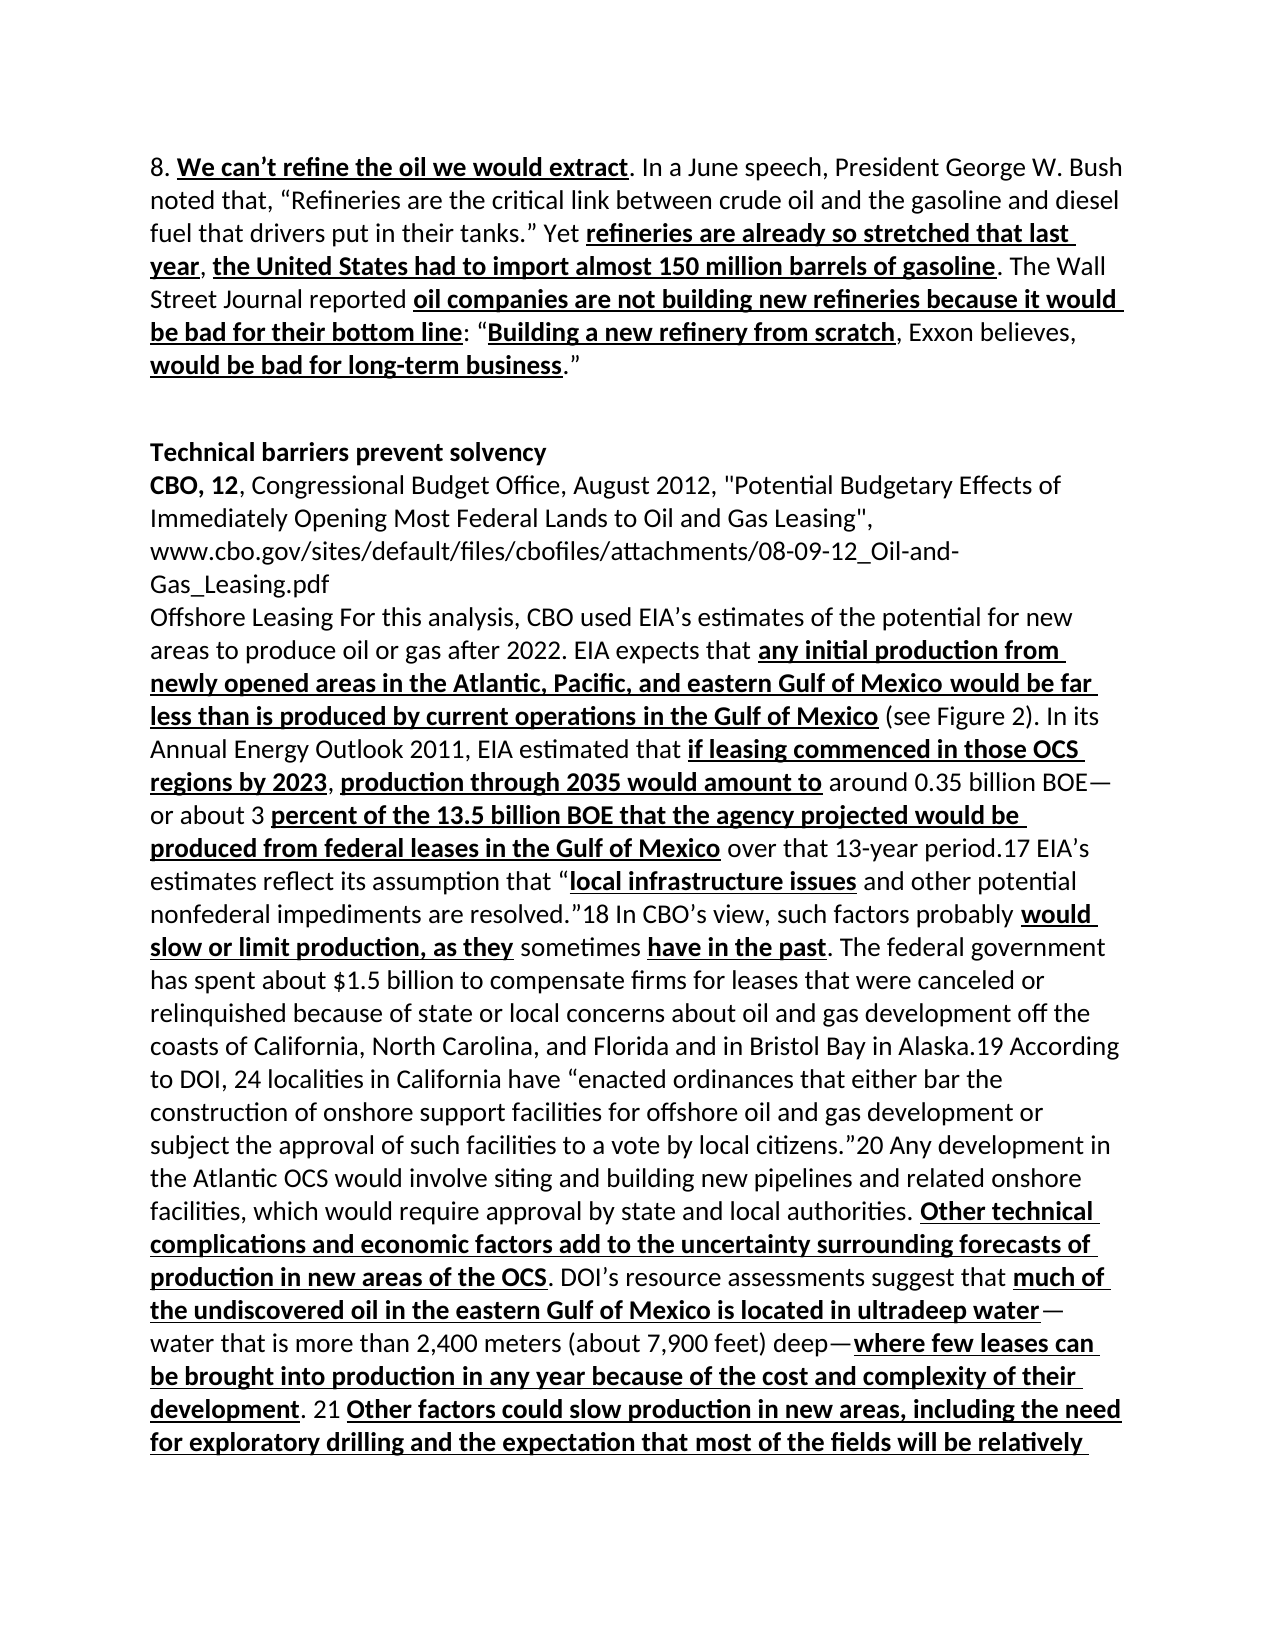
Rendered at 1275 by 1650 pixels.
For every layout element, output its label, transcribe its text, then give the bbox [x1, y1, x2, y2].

subtitle Technical barriers prevent solvency [150, 435, 1125, 468]
text CBO, 12, Congressional Budget Office, August 2012, "Potential Budgetary Effects of Immediately Opening Most Federal Lands to Oil and Gas Leasing", www.cbo.gov/sites/default/files/cbofiles/attachments/08-09-12_Oil-and-Gas_Leasing.pdf [150, 468, 1125, 600]
text 8. We can’t refine the oil we would extract. In a June speech, President George W. Bush noted that, “Refineries are the critical link between crude oil and the gasoline and diesel fuel that drivers put in their tanks.” Yet refineries are already so stretched that last year, the United States had to import almost 150 million barrels of gasoline. The Wall Street Journal reported oil companies are not building new refineries because it would be bad for their bottom line: “Building a new refinery from scratch, Exxon believes, would be bad for long-term business.” [150, 150, 1125, 381]
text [150, 600, 1125, 1459]
